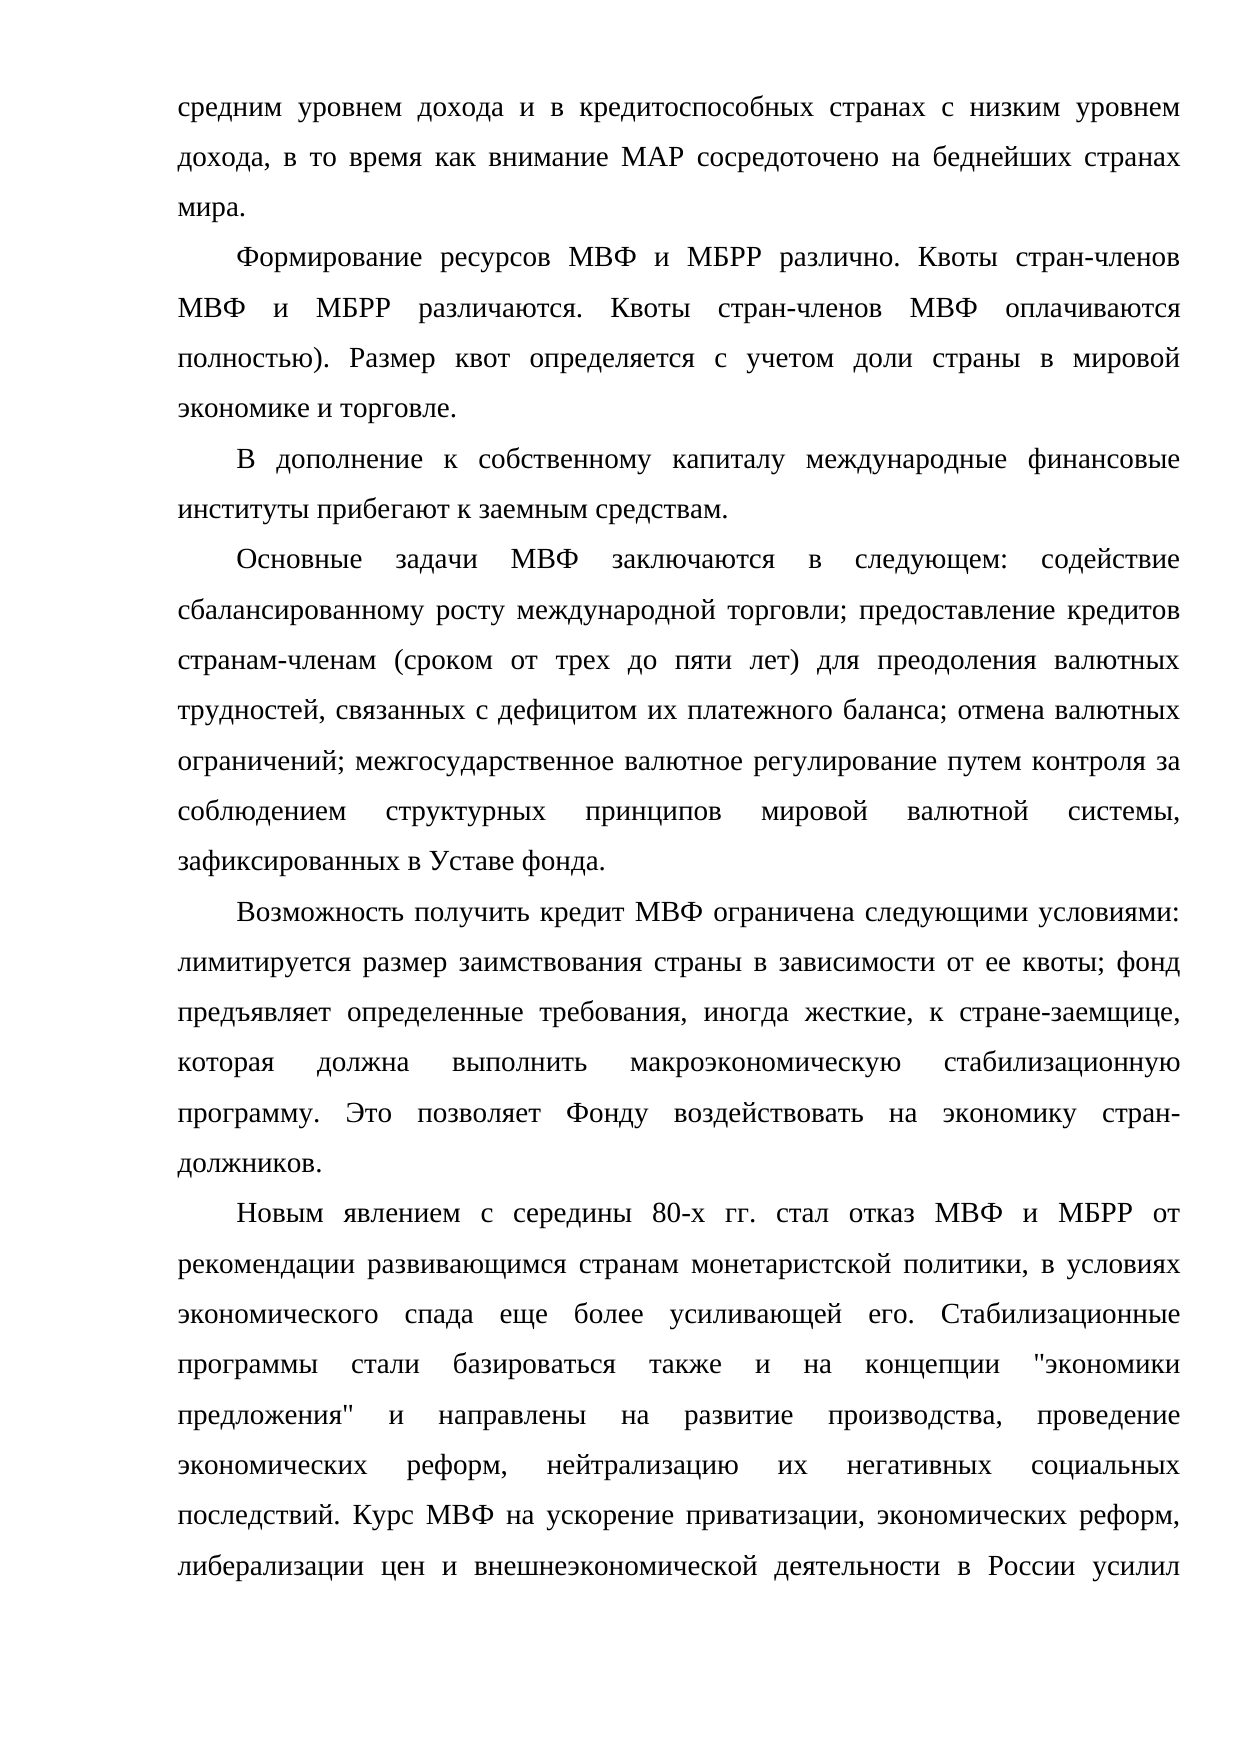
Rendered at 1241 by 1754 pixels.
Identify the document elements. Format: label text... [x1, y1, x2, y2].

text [177, 1196, 1181, 1581]
text Основные задачи МВФ заключаются в следующем: содействие сбалансированному росту международной торговли; предоставление кредитов странам-членам (сроком от трех до пяти лет) для преодоления валютных трудностей, связанных с дефицитом их платежного баланса; отмена валютных ограничений; межгосударственное валютное регулирование путем контроля за соблюдением структурных принципов мировой валютной системы, зафиксированных в Уставе фонда. [177, 541, 1181, 877]
text Формирование ресурсов МВФ и МБРР различно. Квоты стран-членов МВФ и МБРР различаются. Квоты стран-членов МВФ оплачиваются полностью). Размер квот определяется с учетом доли страны в мировой экономике и торговле. [177, 239, 1181, 424]
text Возможность получить кредит МВФ ограничена следующими условиями: лимитируется размер заимствования страны в зависимости от ее квоты; фонд предъявляет определенные требования, иногда жесткие, к стране-заемщице, которая должна выполнить макроэкономическую стабилизационную программу. Это позволяет Фонду воздействовать на экономику стран-должников. [177, 894, 1181, 1179]
text В дополнение к собственному капиталу международные финансовые институты прибегают к заемным средствам. [177, 441, 1181, 525]
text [177, 89, 1181, 223]
